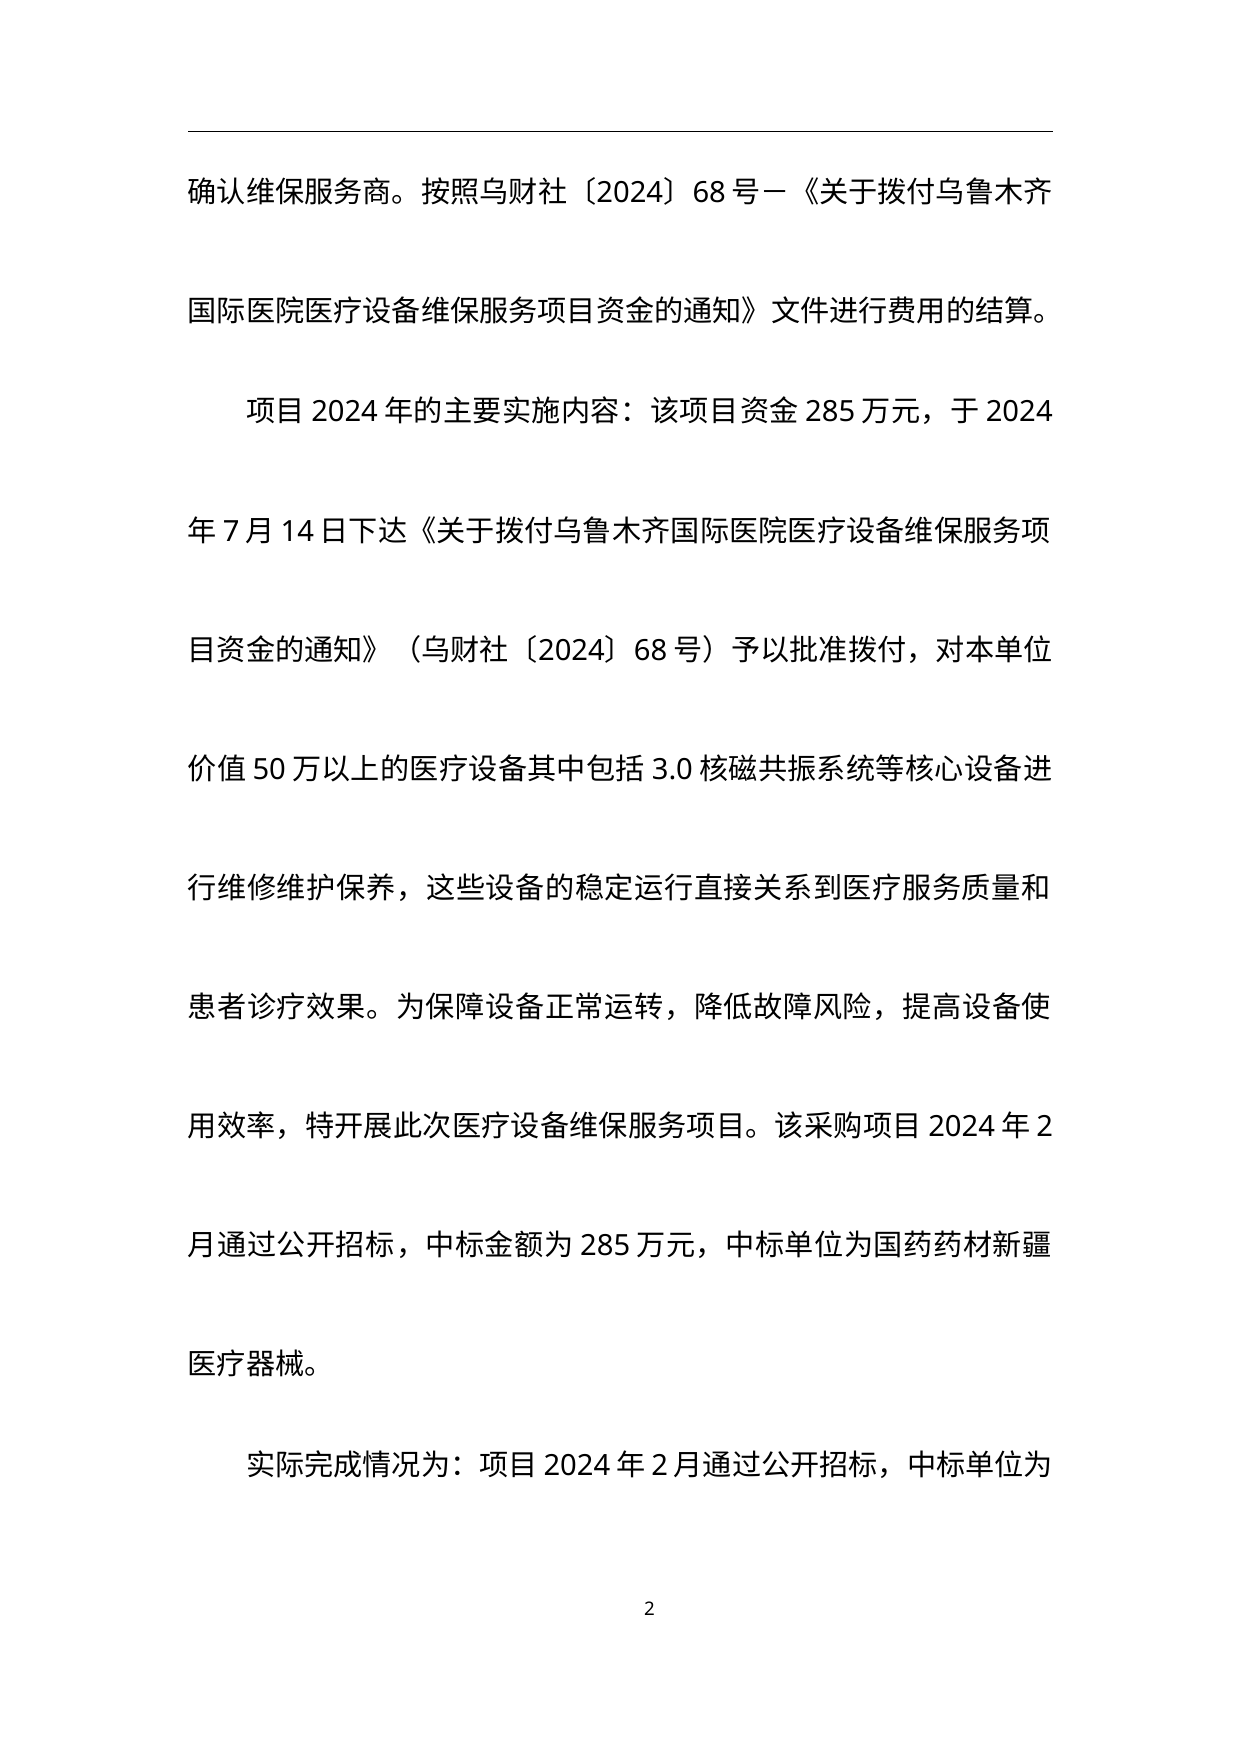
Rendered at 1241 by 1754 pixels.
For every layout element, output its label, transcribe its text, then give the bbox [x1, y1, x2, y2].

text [187, 150, 1053, 348]
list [187, 1423, 1053, 1502]
text 项目2024年的主要实施内容：该项目资金285万元，于2024年7月14日下达《关于拨付乌鲁木齐国际医院医疗设备维保服务项目资金的通知》（乌财社〔2024〕68号）予以批准拨付，对本单位价值50万以上的医疗设备其中包括3.0核磁共振系统等核心设备进行维修维护保养，这些设备的稳定运行直接关系到医疗服务质量和患者诊疗效果。为保障设备正常运转，降低故障风险，提高设备使用效率，特开展此次医疗设备维保服务项目。该采购项目2024年2月通过公开招标，中标金额为285万元，中标单位为国药药材新疆医疗器械。 [187, 369, 1053, 1401]
